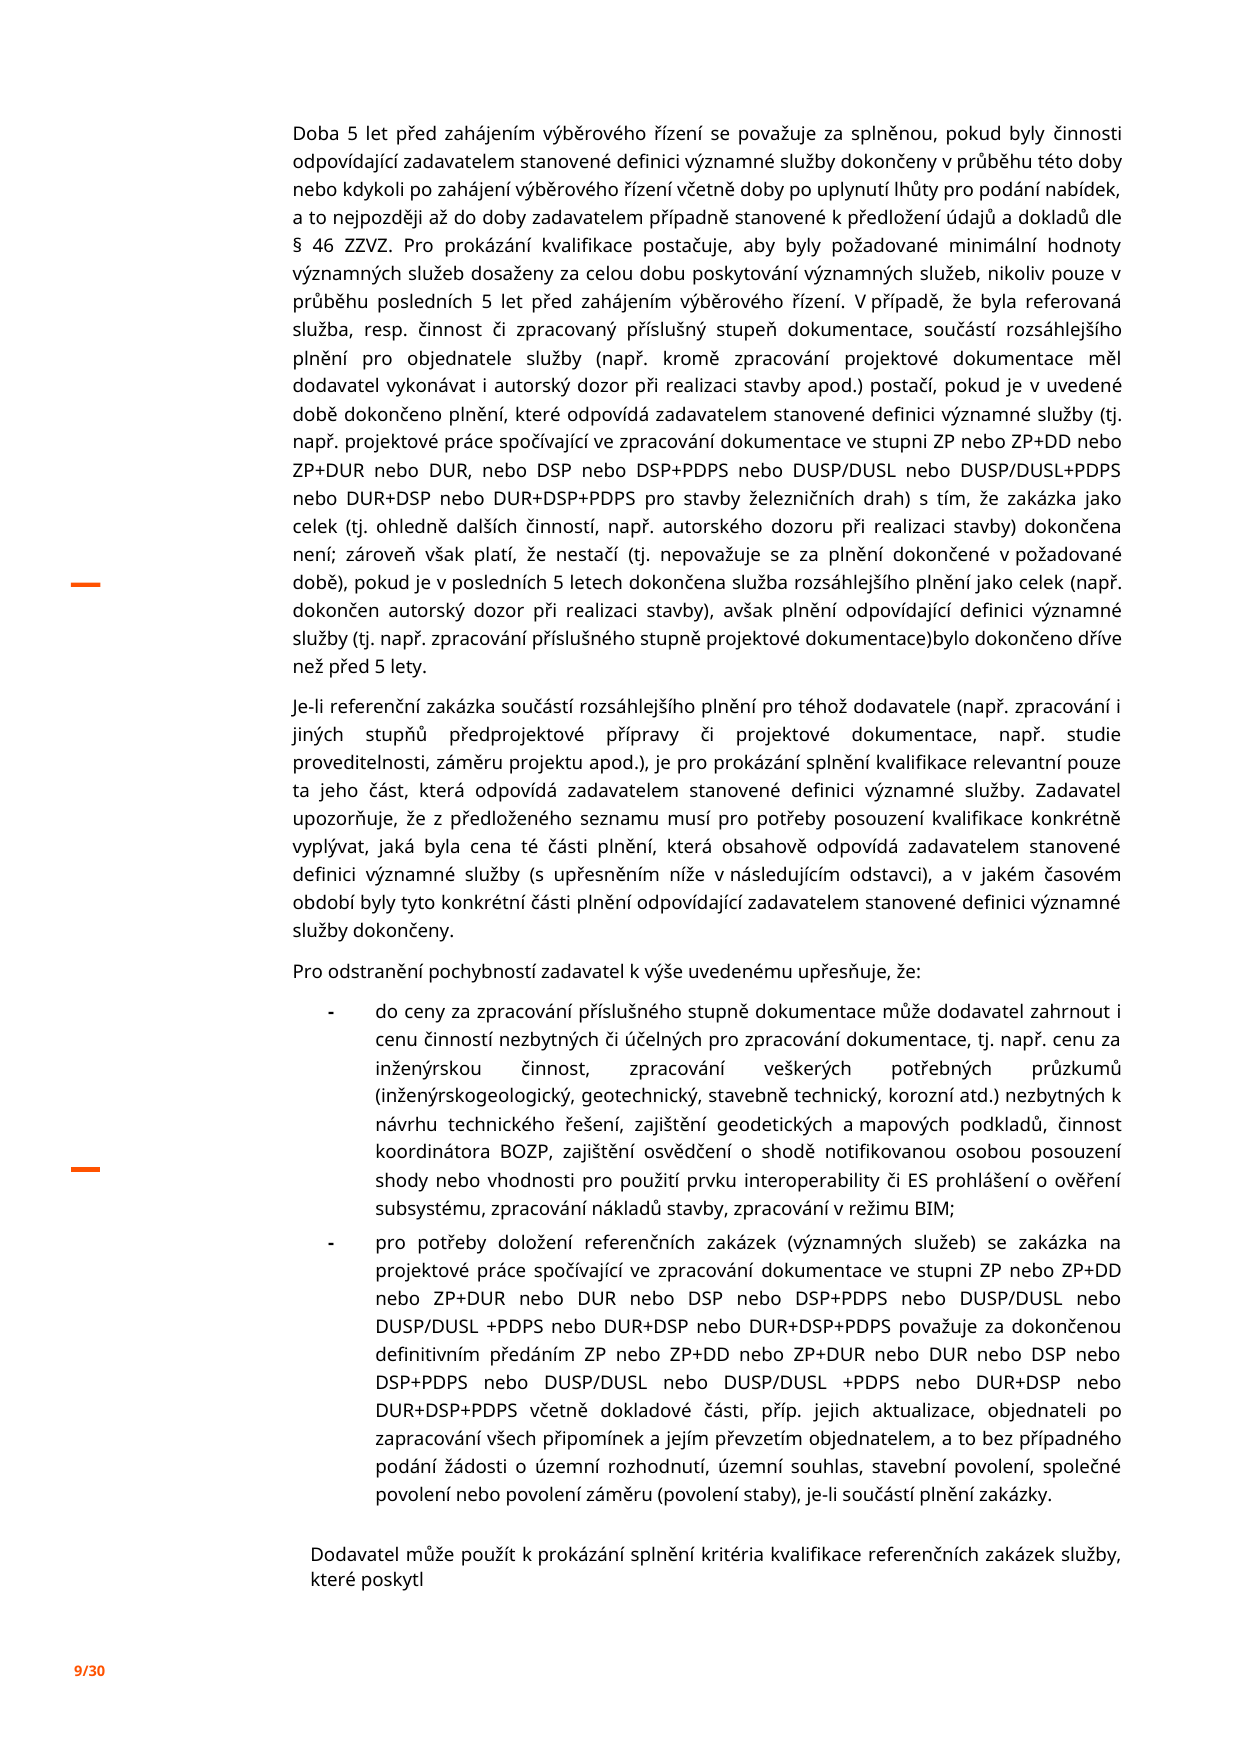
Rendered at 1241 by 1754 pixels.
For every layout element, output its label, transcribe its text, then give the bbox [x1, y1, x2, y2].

text Dodavatel může použít k prokázání splnění kritéria kvalifikace referenčních zakázek služby, které poskytl [310, 1541, 1122, 1592]
text pro potřeby doložení referenčních zakázek (významných služeb) se zakázka na projektové práce spočívající ve zpracování dokumentace ve stupni ZP nebo ZP+DD nebo ZP+DUR nebo DUR nebo DSP nebo DSP+PDPS nebo DUSP/DUSL nebo DUSP/DUSL +PDPS nebo DUR+DSP nebo DUR+DSP+PDPS považuje za dokončenou definitivním předáním ZP nebo ZP+DD nebo ZP+DUR nebo DUR nebo DSP nebo DSP+PDPS nebo DUSP/DUSL nebo DUSP/DUSL +PDPS nebo DUR+DSP nebo DUR+DSP+PDPS včetně dokladové části, příp. jejich aktualizace, objednateli po zapracování všech připomínek a jejím převzetím objednatelem, a to bez případného podání žádosti o územní rozhodnutí, územní souhlas, stavební povolení, společné povolení nebo povolení záměru (povolení staby), je-li součástí plnění zakázky. [328, 1229, 1122, 1507]
text do ceny za zpracování příslušného stupně dokumentace může dodavatel zahrnout i cenu činností nezbytných či účelných pro zpracování dokumentace, tj. např. cenu za inženýrskou činnost, zpracování veškerých potřebných průzkumů (inženýrskogeologický, geotechnický, stavebně technický, korozní atd.) nezbytných k návrhu technického řešení, zajištění geodetických a mapových podkladů, činnost koordinátora BOZP, zajištění osvědčení o shodě notifikovanou osobou posouzení shody nebo vhodnosti pro použití prvku interoperability či ES prohlášení o ověření subsystému, zpracování nákladů stavby, zpracování v režimu BIM; [328, 999, 1122, 1220]
text Pro odstranění pochybností zadavatel k výše uvedenému upřesňuje, že: [292, 958, 1122, 984]
text Je-li referenční zakázka součástí rozsáhlejšího plnění pro téhož dodavatele (např. zpracování i jiných stupňů předprojektové přípravy či projektové dokumentace, např. studie proveditelnosti, záměru projektu apod.), je pro prokázání splnění kvalifikace relevantní pouze ta jeho část, která odpovídá zadavatelem stanovené definici významné služby. Zadavatel upozorňuje, že z předloženého seznamu musí pro potřeby posouzení kvalifikace konkrétně vyplývat, jaká byla cena té části plnění, která obsahově odpovídá zadavatelem stanovené definici významné služby (s upřesněním níže v následujícím odstavci), a v jakém časovém období byly tyto konkrétní části plnění odpovídající zadavatelem stanovené definici významné služby dokončeny. [292, 693, 1122, 943]
text Doba 5 let před zahájením výběrového řízení se považuje za splněnou, pokud byly činnosti odpovídající zadavatelem stanovené definici významné služby dokončeny v průběhu této doby nebo kdykoli po zahájení výběrového řízení včetně doby po uplynutí lhůty pro podání nabídek, a to nejpozději až do doby zadavatelem případně stanovené k předložení údajů a dokladů dle § 46 ZZVZ. Pro prokázání kvalifikace postačuje, aby byly požadované minimální hodnoty významných služeb dosaženy za celou dobu poskytování významných služeb, nikoliv pouze v průběhu posledních 5 let před zahájením výběrového řízení. V případě, že byla referovaná služba, resp. činnost či zpracovaný příslušný stupeň dokumentace, součástí rozsáhlejšího plnění pro objednatele služby (např. kromě zpracování projektové dokumentace měl dodavatel vykonávat i autorský dozor při realizaci stavby apod.) postačí, pokud je v uvedené době dokončeno plnění, které odpovídá zadavatelem stanovené definici významné služby (tj. např. projektové práce spočívající ve zpracování dokumentace ve stupni ZP nebo ZP+DD nebo ZP+DUR nebo DUR, nebo DSP nebo DSP+PDPS nebo DUSP/DUSL nebo DUSP/DUSL+PDPS nebo DUR+DSP nebo DUR+DSP+PDPS pro stavby železničních drah) s tím, že zakázka jako celek (tj. ohledně dalších činností, např. autorského dozoru při realizaci stavby) dokončena není; zároveň však platí, že nestačí (tj. nepovažuje se za plnění dokončené v požadované době), pokud je v posledních 5 letech dokončena služba rozsáhlejšího plnění jako celek (např. dokončen autorský dozor při realizaci stavby), avšak plnění odpovídající definici významné služby (tj. např. zpracování příslušného stupně projektové dokumentace)bylo dokončeno dříve než před 5 lety. [292, 121, 1122, 678]
